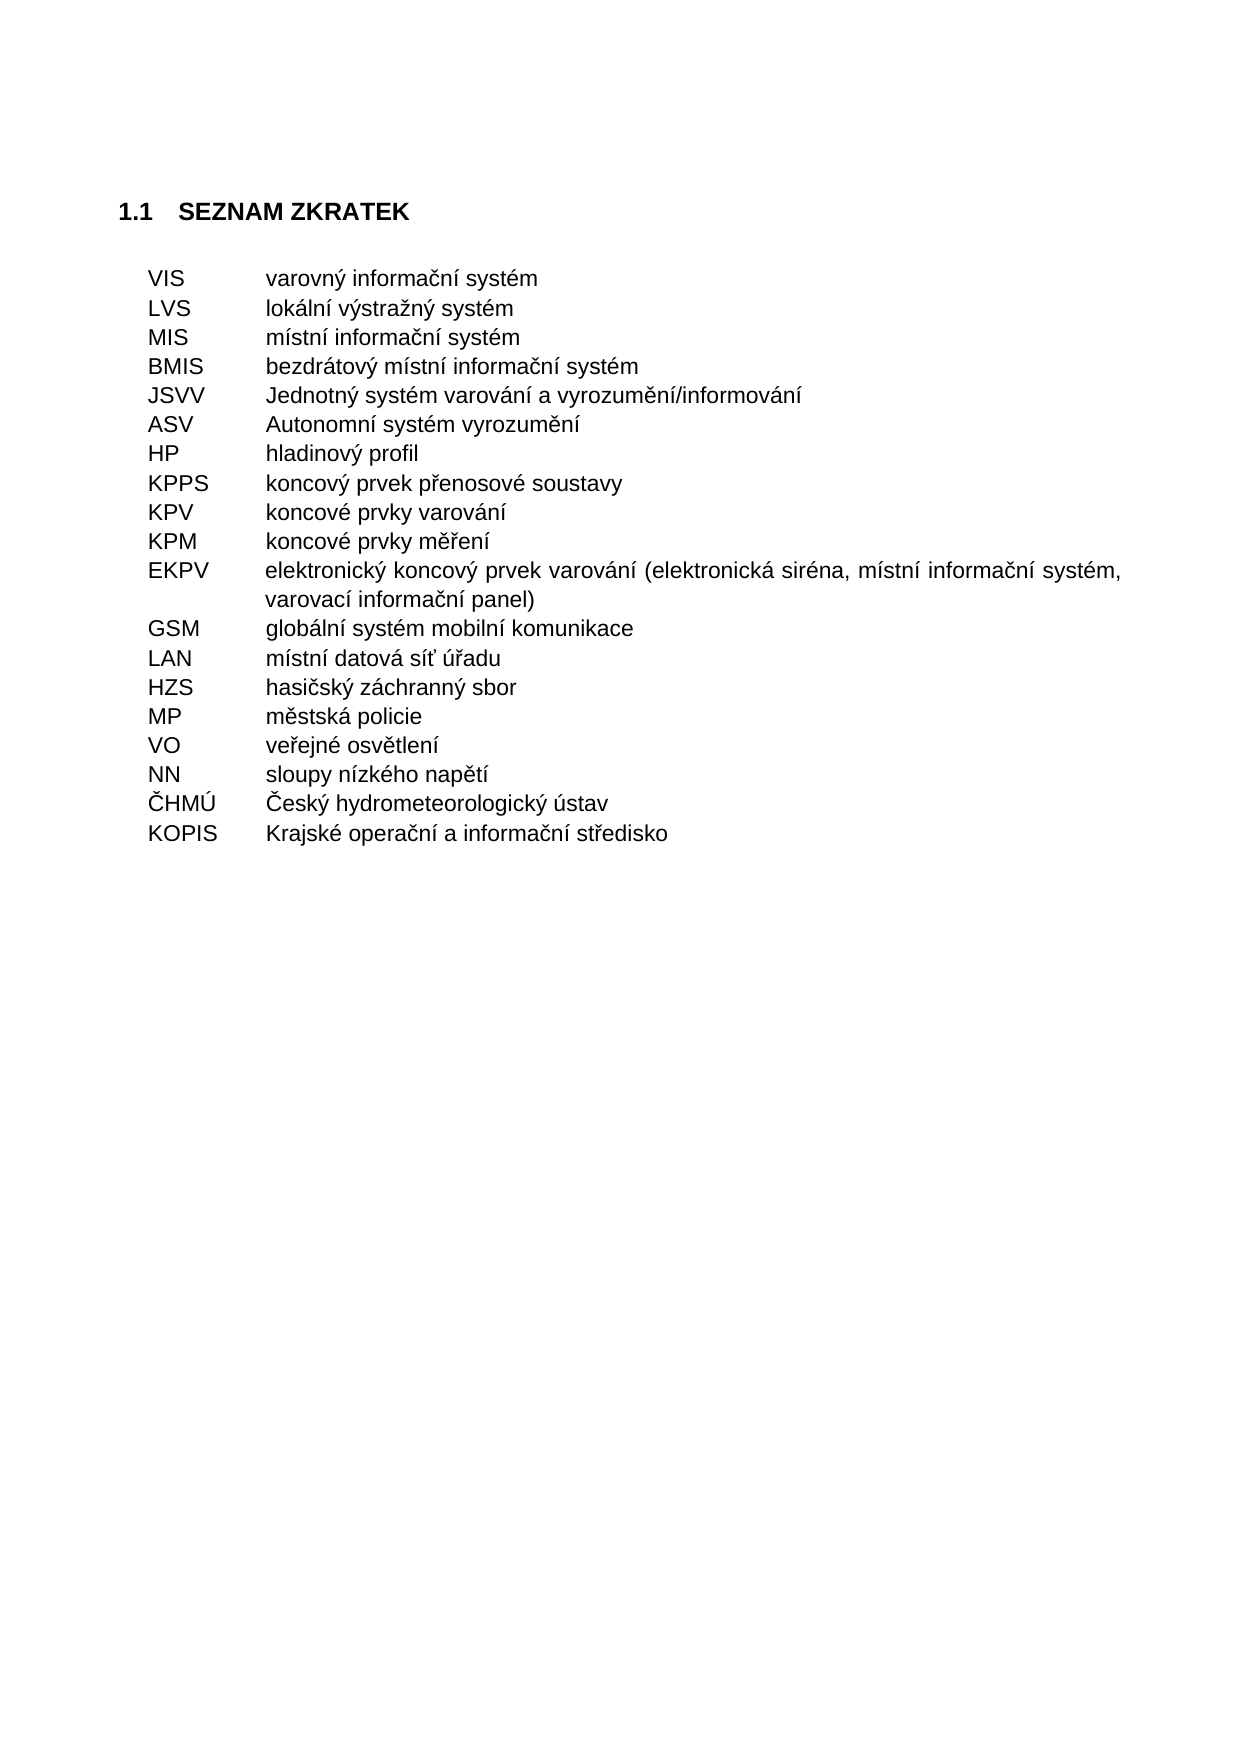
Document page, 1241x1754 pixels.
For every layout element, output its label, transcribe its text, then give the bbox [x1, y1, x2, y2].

text KPV koncové prvky varování [148, 496, 1122, 525]
list SEZNAM ZKRATEK [118, 197, 1122, 226]
text NN sloupy nízkého napětí [148, 758, 1122, 787]
text VIS varovný informační systém [148, 262, 1122, 292]
text VO veřejné osvětlení [148, 729, 1122, 758]
text BMIS bezdrátový místní informační systém [148, 350, 1122, 379]
text KOPIS Krajské operační a informační středisko [148, 817, 1122, 846]
text LVS lokální výstražný systém [148, 292, 1122, 321]
text MP městská policie [148, 700, 1122, 729]
text HP hladinový profil [148, 437, 1122, 467]
text ČHMÚ Český hydrometeorologický ústav [148, 787, 1122, 817]
text HZS hasičský záchranný sbor [148, 671, 1122, 700]
text ASV Autonomní systém vyrozumění [148, 408, 1122, 437]
text JSVV Jednotný systém varování a vyrozumění/informování [148, 379, 1122, 408]
text KPPS koncový prvek přenosové soustavy [148, 467, 1122, 496]
text GSM globální systém mobilní komunikace [148, 612, 1122, 642]
text EKPV elektronický koncový prvek varování (elektronická siréna, místní informační systém, varovací informační panel) [148, 554, 1122, 612]
text KPM koncové prvky měření [148, 525, 1122, 554]
text LAN místní datová síť úřadu [148, 642, 1122, 671]
text MIS místní informační systém [148, 321, 1122, 350]
